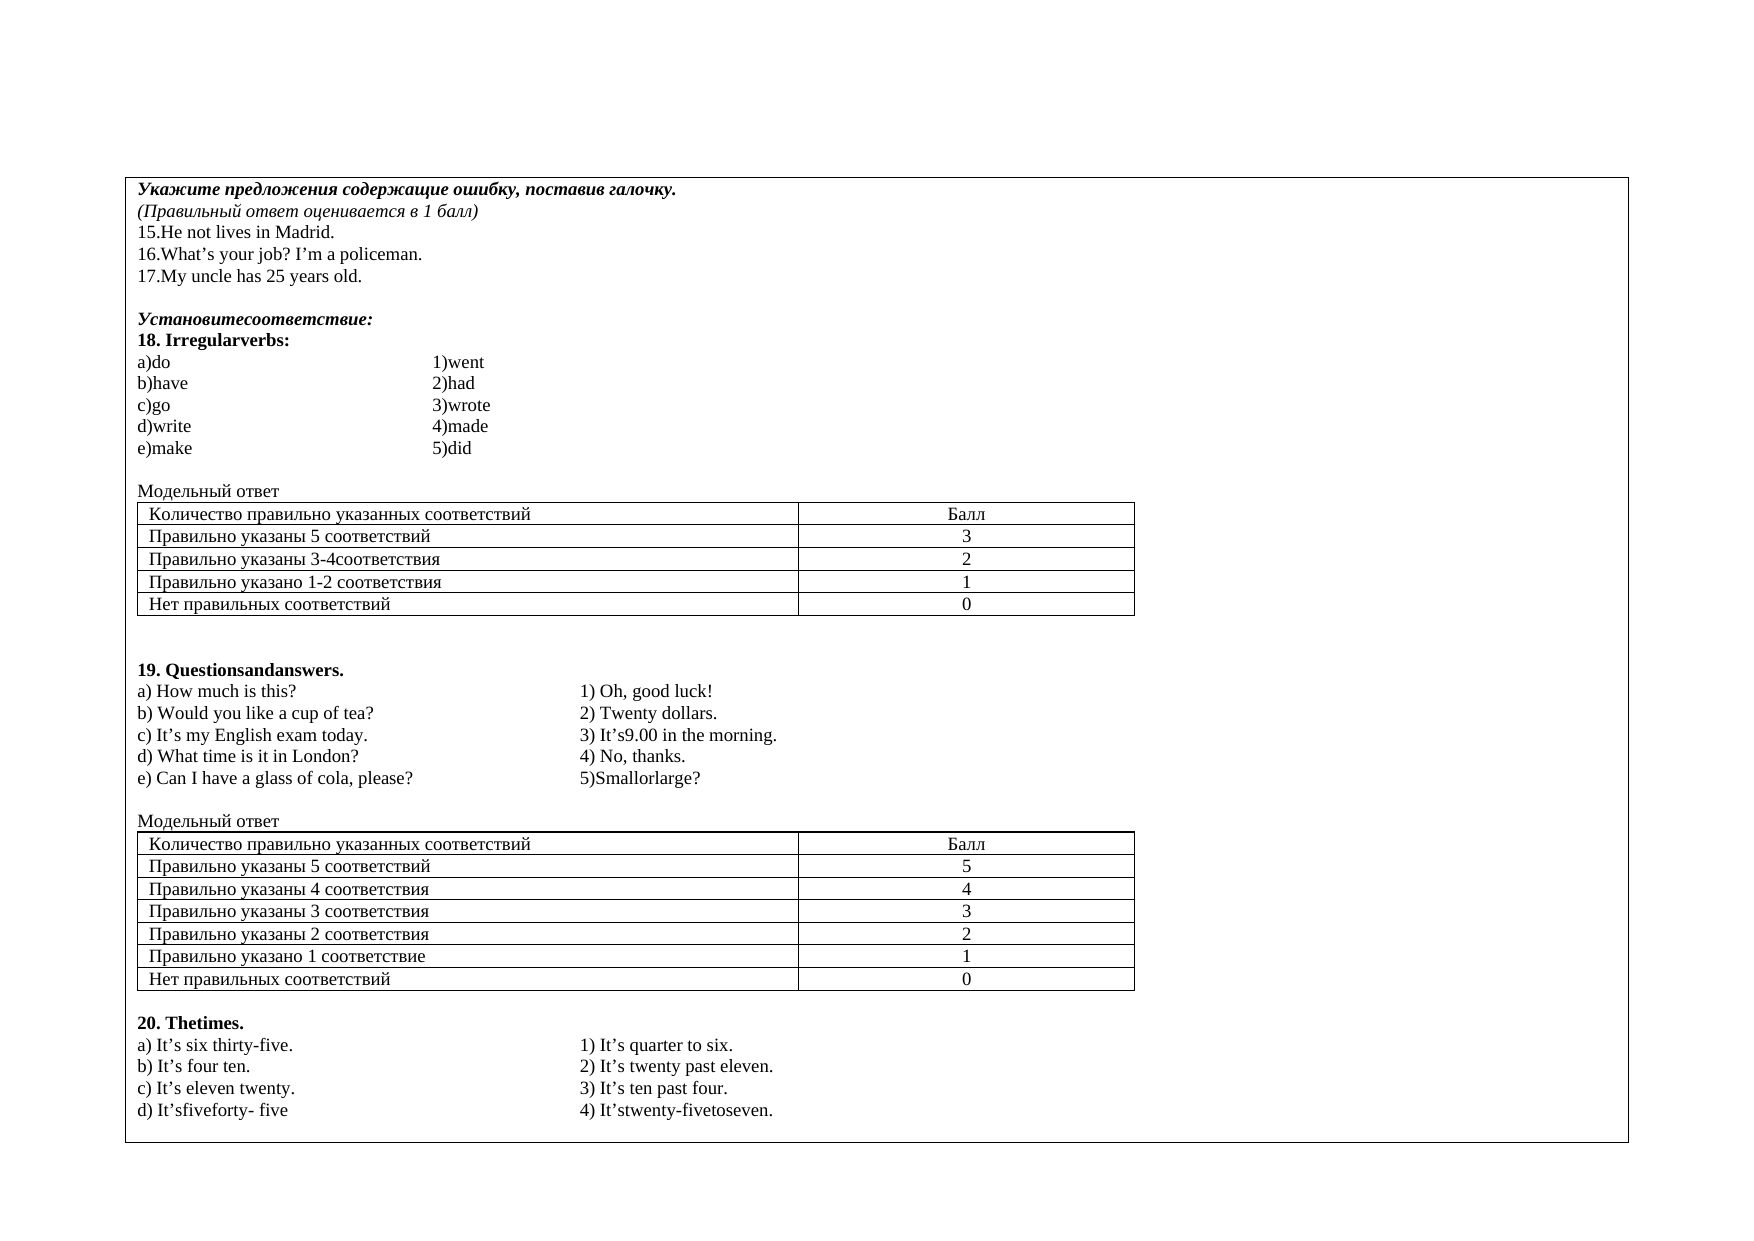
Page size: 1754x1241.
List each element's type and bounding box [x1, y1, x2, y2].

table_cell [126, 178, 1628, 1142]
